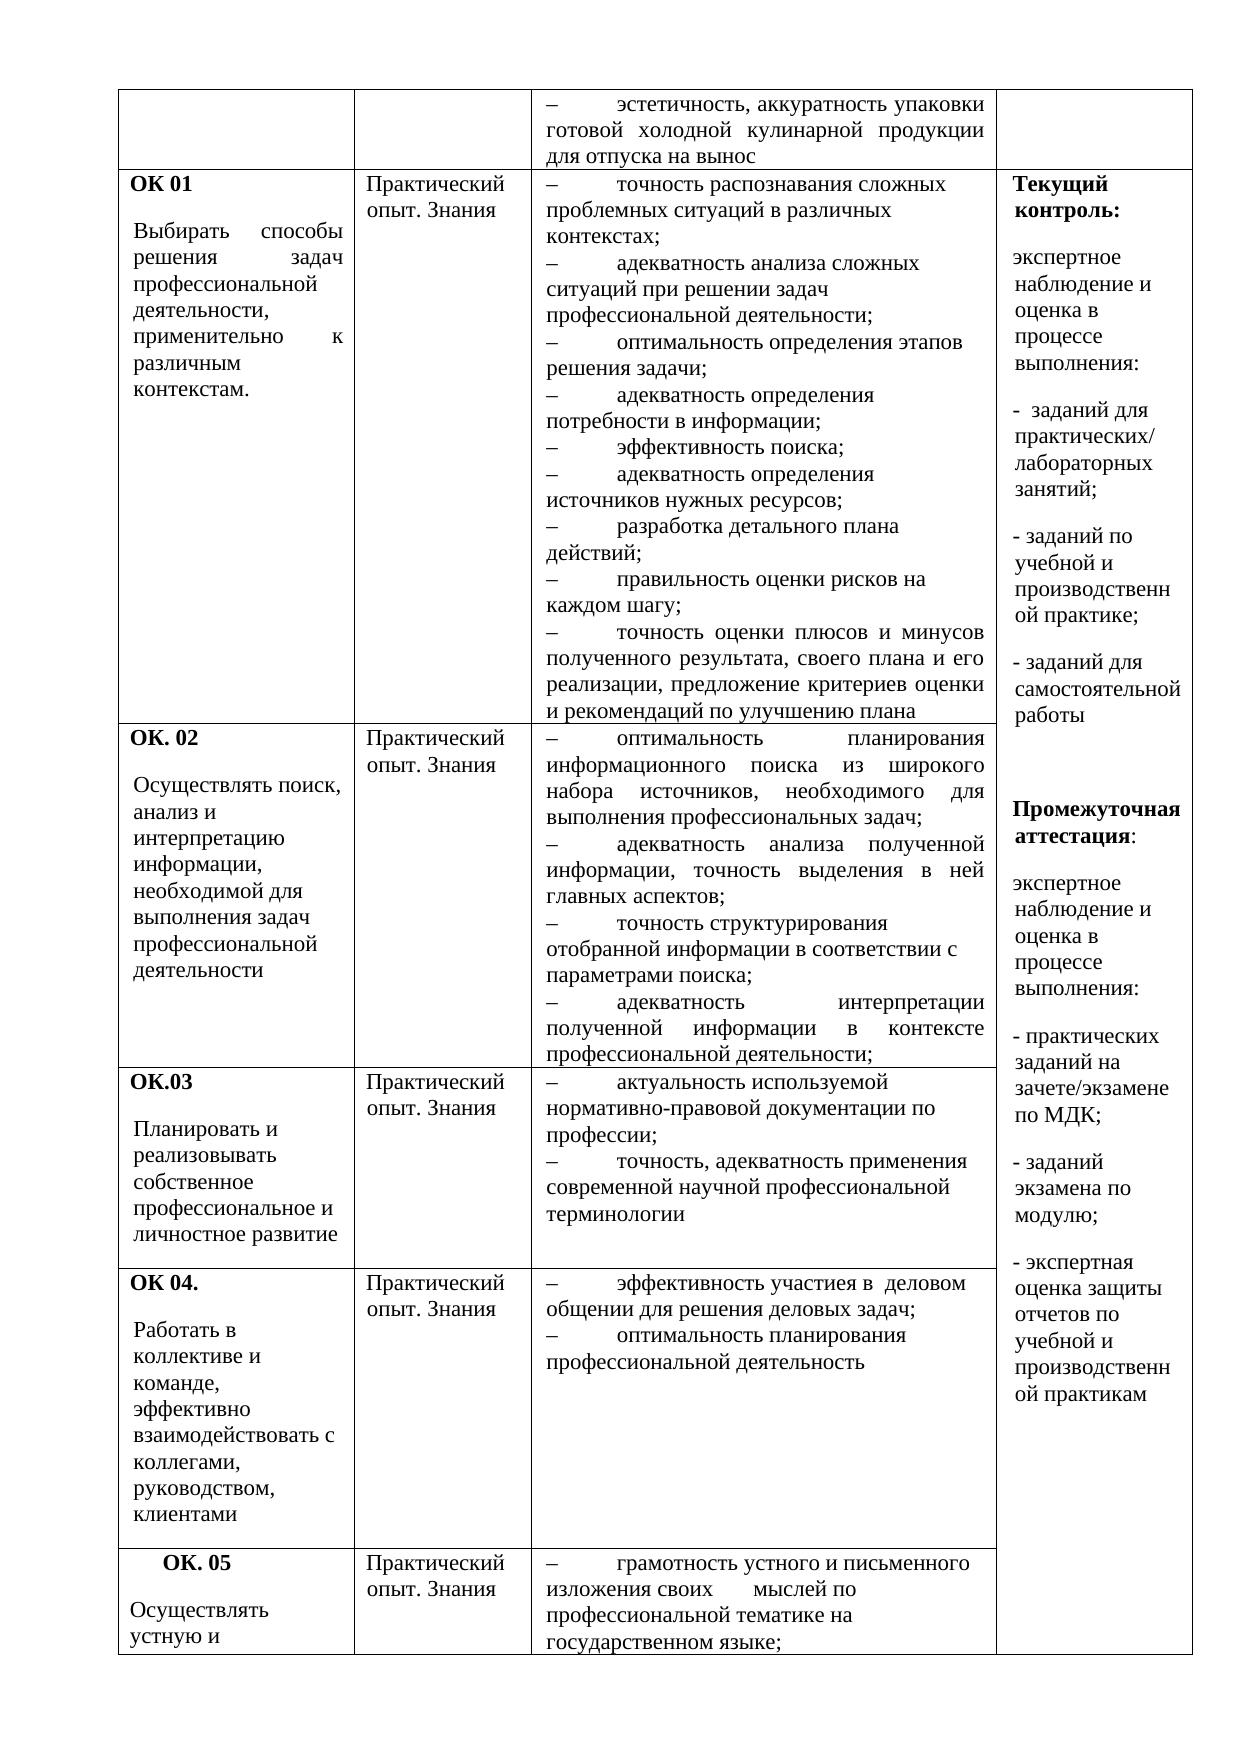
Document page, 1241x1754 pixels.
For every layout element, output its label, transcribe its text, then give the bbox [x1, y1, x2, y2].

table_cell ОК. 02 Осуществлять поиск, анализ и интерпретацию информации, необходимой для выполнения задач профессиональной деятельности [119, 724, 354, 1067]
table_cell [119, 1549, 354, 1654]
table_cell ОК 01 Выбирать способы решения задач профессиональной деятельности, применительно к различным контекстам. [119, 170, 354, 723]
table_cell Практический опыт. Знания [355, 170, 531, 723]
table_cell оптимальность планирования информационного поиска из широкого набора источников, необходимого для выполнения профессиональных задач; адекватность анализа полученной информации, точность выделения в ней главных аспектов; точность структурирования отобранной информации в соответствии с параметрами поиска; адекватность интерпретации полученной информации в контексте профессиональной деятельности; [532, 724, 996, 1067]
table_cell Практический опыт. Знания [355, 1269, 531, 1548]
table_cell Текущий контроль: экспертное наблюдение и оценка в процессе выполнения: - заданий для практических/ лабораторных занятий; - заданий по учебной и производственной практике; - заданий для самостоятельной работы Промежуточная аттестация: экспертное наблюдение и оценка в процессе выполнения: - практических заданий на зачете/экзамене по МДК; - заданий экзамена по модулю; - экспертная оценка защиты отчетов по учебной и производственной практикам [997, 170, 1192, 1654]
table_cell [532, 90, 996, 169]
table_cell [532, 1549, 996, 1654]
table_cell Практический опыт. Знания [355, 1068, 531, 1268]
table_cell эффективность участиея в деловом общении для решения деловых задач; оптимальность планирования профессиональной деятельность [532, 1269, 996, 1548]
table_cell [355, 90, 531, 169]
table_cell актуальность используемой нормативно-правовой документации по профессии; точность, адекватность применения современной научной профессиональной терминологии [532, 1068, 996, 1268]
table_cell Практический опыт. Знания [355, 724, 531, 1067]
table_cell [355, 1549, 531, 1654]
table_cell ОК 04. Работать в коллективе и команде, эффективно взаимодействовать с коллегами, руководством, клиентами [119, 1269, 354, 1548]
table_cell [997, 90, 1192, 169]
table_cell точность распознавания сложных проблемных ситуаций в различных контекстах; адекватность анализа сложных ситуаций при решении задач профессиональной деятельности; оптимальность определения этапов решения задачи; адекватность определения потребности в информации; эффективность поиска; адекватность определения источников нужных ресурсов; разработка детального плана действий; правильность оценки рисков на каждом шагу; точность оценки плюсов и минусов полученного результата, своего плана и его реализации, предложение критериев оценки и рекомендаций по улучшению плана [532, 170, 996, 723]
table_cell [119, 90, 354, 169]
table_cell ОК.03 Планировать и реализовывать собственное профессиональное и личностное развитие [119, 1068, 354, 1268]
